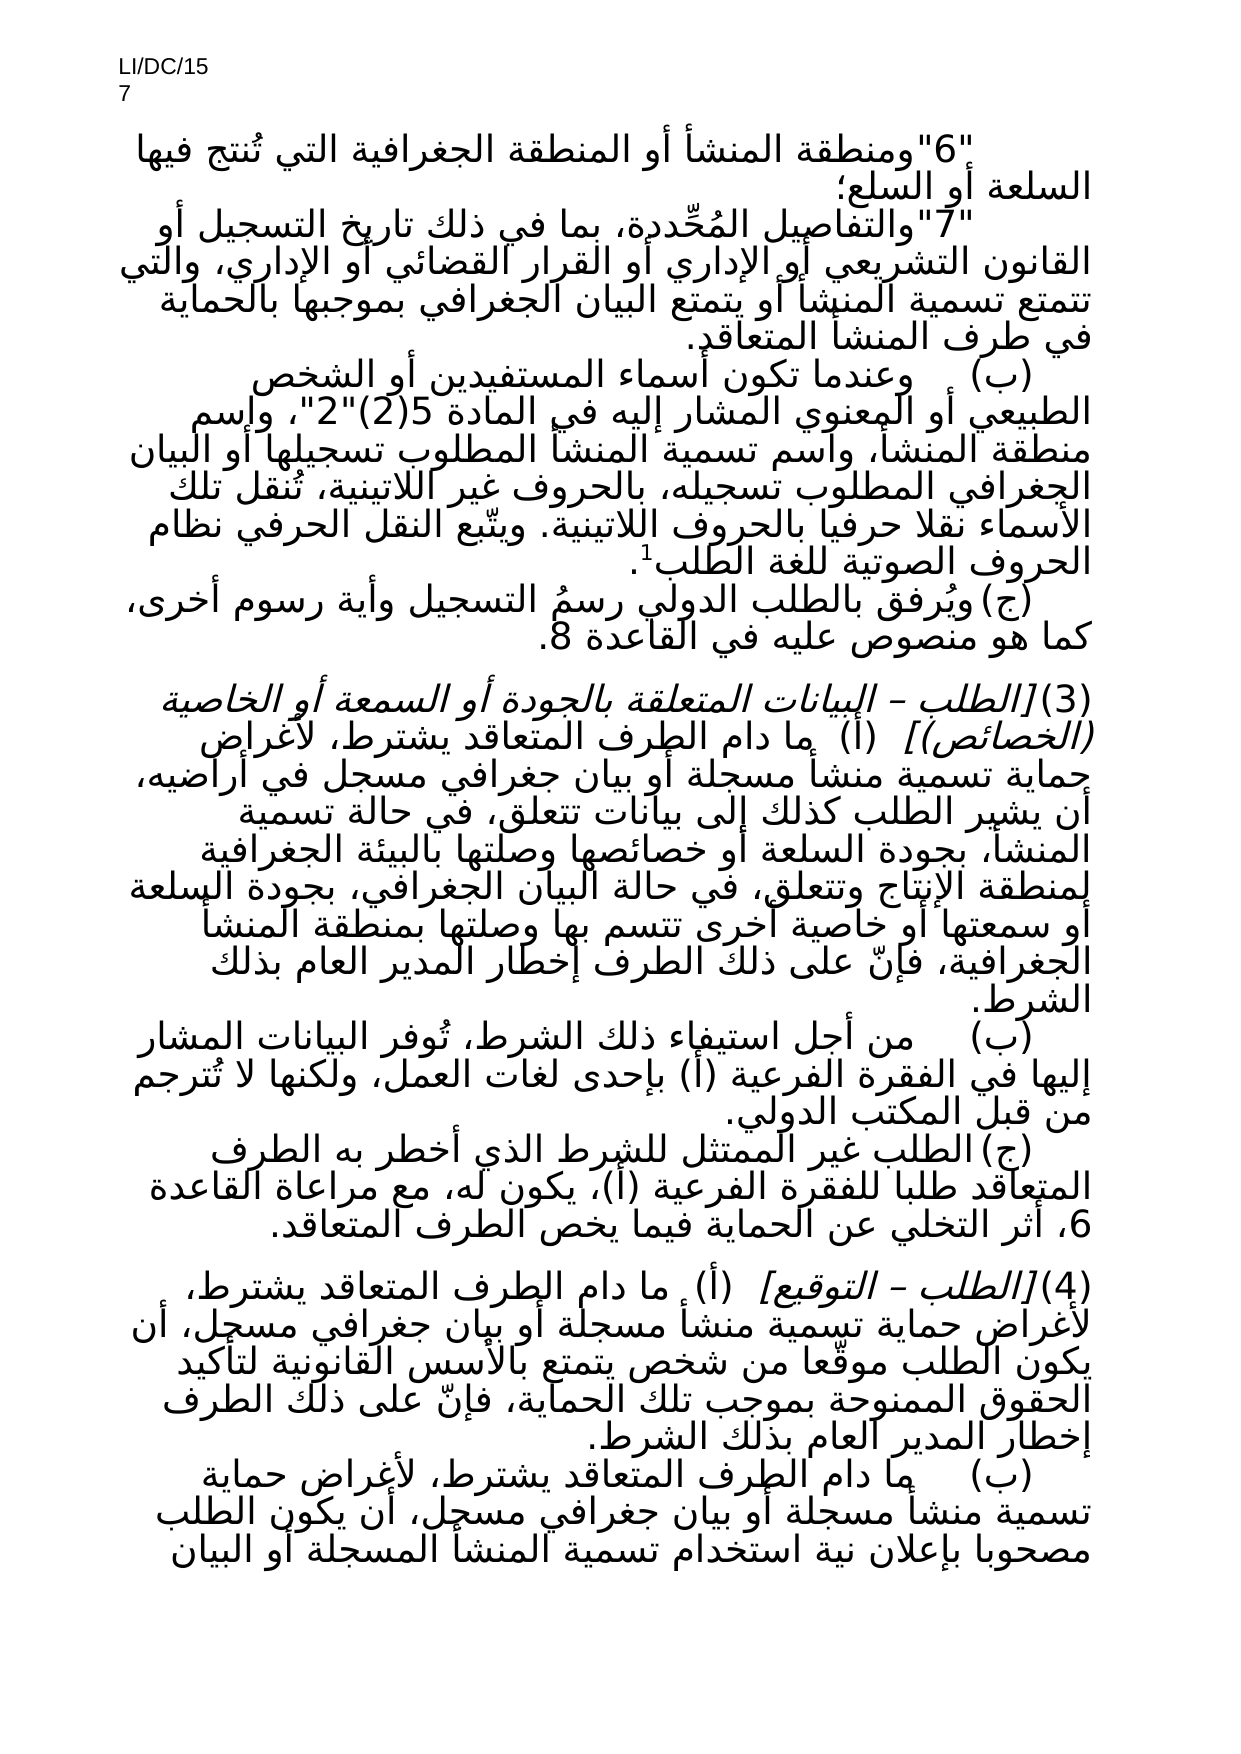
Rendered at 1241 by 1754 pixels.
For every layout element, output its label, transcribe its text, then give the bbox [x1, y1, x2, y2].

text (3) [الطلب – البيانات المتعلقة بالجودة أو السمعة أو الخاصية (الخصائص)] (أ) ما دام الطرف المتعاقد يشترط، لأغراض حماية تسمية منشأ مسجلة أو بيان جغرافي مسجل في أراضيه، أن يشير الطلب كذلك إلى بيانات تتعلق، في حالة تسمية المنشأ، بجودة السلعة أو خصائصها وصلتها بالبيئة الجغرافية لمنطقة الإنتاج وتتعلق، في حالة البيان الجغرافي، بجودة السلعة أو سمعتها أو خاصية أخرى تتسم بها وصلتها بمنطقة المنشأ الجغرافية، فإنّ على ذلك الطرف إخطار المدير العام بذلك الشرط. [118, 682, 1092, 1020]
text (ب) من أجل استيفاء ذلك الشرط، تُوفر البيانات المشار إليها في الفقرة الفرعية (أ) بإحدى لغات العمل، ولكنها لا تُترجم من قبل المكتب الدولي. [118, 1020, 1092, 1132]
text "7" والتفاصيل المُحِّددة، بما في ذلك تاريخ التسجيل أو القانون التشريعي أو الإداري أو القرار القضائي أو الإداري، والتي تتمتع تسمية المنشأ أو يتمتع البيان الجغرافي بموجبها بالحماية في طرف المنشأ المتعاقد. [118, 207, 1093, 357]
text "6" ومنطقة المنشأ أو المنطقة الجغرافية التي تُنتج فيها السلعة أو السلع؛ [118, 132, 1093, 207]
text (4) [الطلب – التوقيع] (أ) ما دام الطرف المتعاقد يشترط، لأغراض حماية تسمية منشأ مسجلة أو بيان جغرافي مسجل، أن يكون الطلب موقّعا من شخص يتمتع بالأسس القانونية لتأكيد الحقوق الممنوحة بموجب تلك الحماية، فإنّ على ذلك الطرف إخطار المدير العام بذلك الشرط. [118, 1270, 1092, 1457]
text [118, 1457, 1092, 1570]
text (ب) وعندما تكون أسماء المستفيدين أو الشخص الطبيعي أو المعنوي المشار إليه في المادة 5(2)"2"، واسم منطقة المنشأ، واسم تسمية المنشأ المطلوب تسجيلها أو البيان الجغرافي المطلوب تسجيله، بالحروف غير اللاتينية، تُنقل تلك الأسماء نقلا حرفيا بالحروف اللاتينية. ويتّبع النقل الحرفي نظام الحروف الصوتية للغة الطلب1. [118, 357, 1093, 582]
text (ج) الطلب غير الممتثل للشرط الذي أخطر به الطرف المتعاقد طلبا للفقرة الفرعية (أ)، يكون له، مع مراعاة القاعدة 6، أثر التخلي عن الحماية فيما يخص الطرف المتعاقد. [118, 1132, 1092, 1245]
text (ج) ويُرفق بالطلب الدولي رسمُ التسجيل وأية رسوم أخرى، كما هو منصوص عليه في القاعدة 8. [118, 582, 1092, 657]
